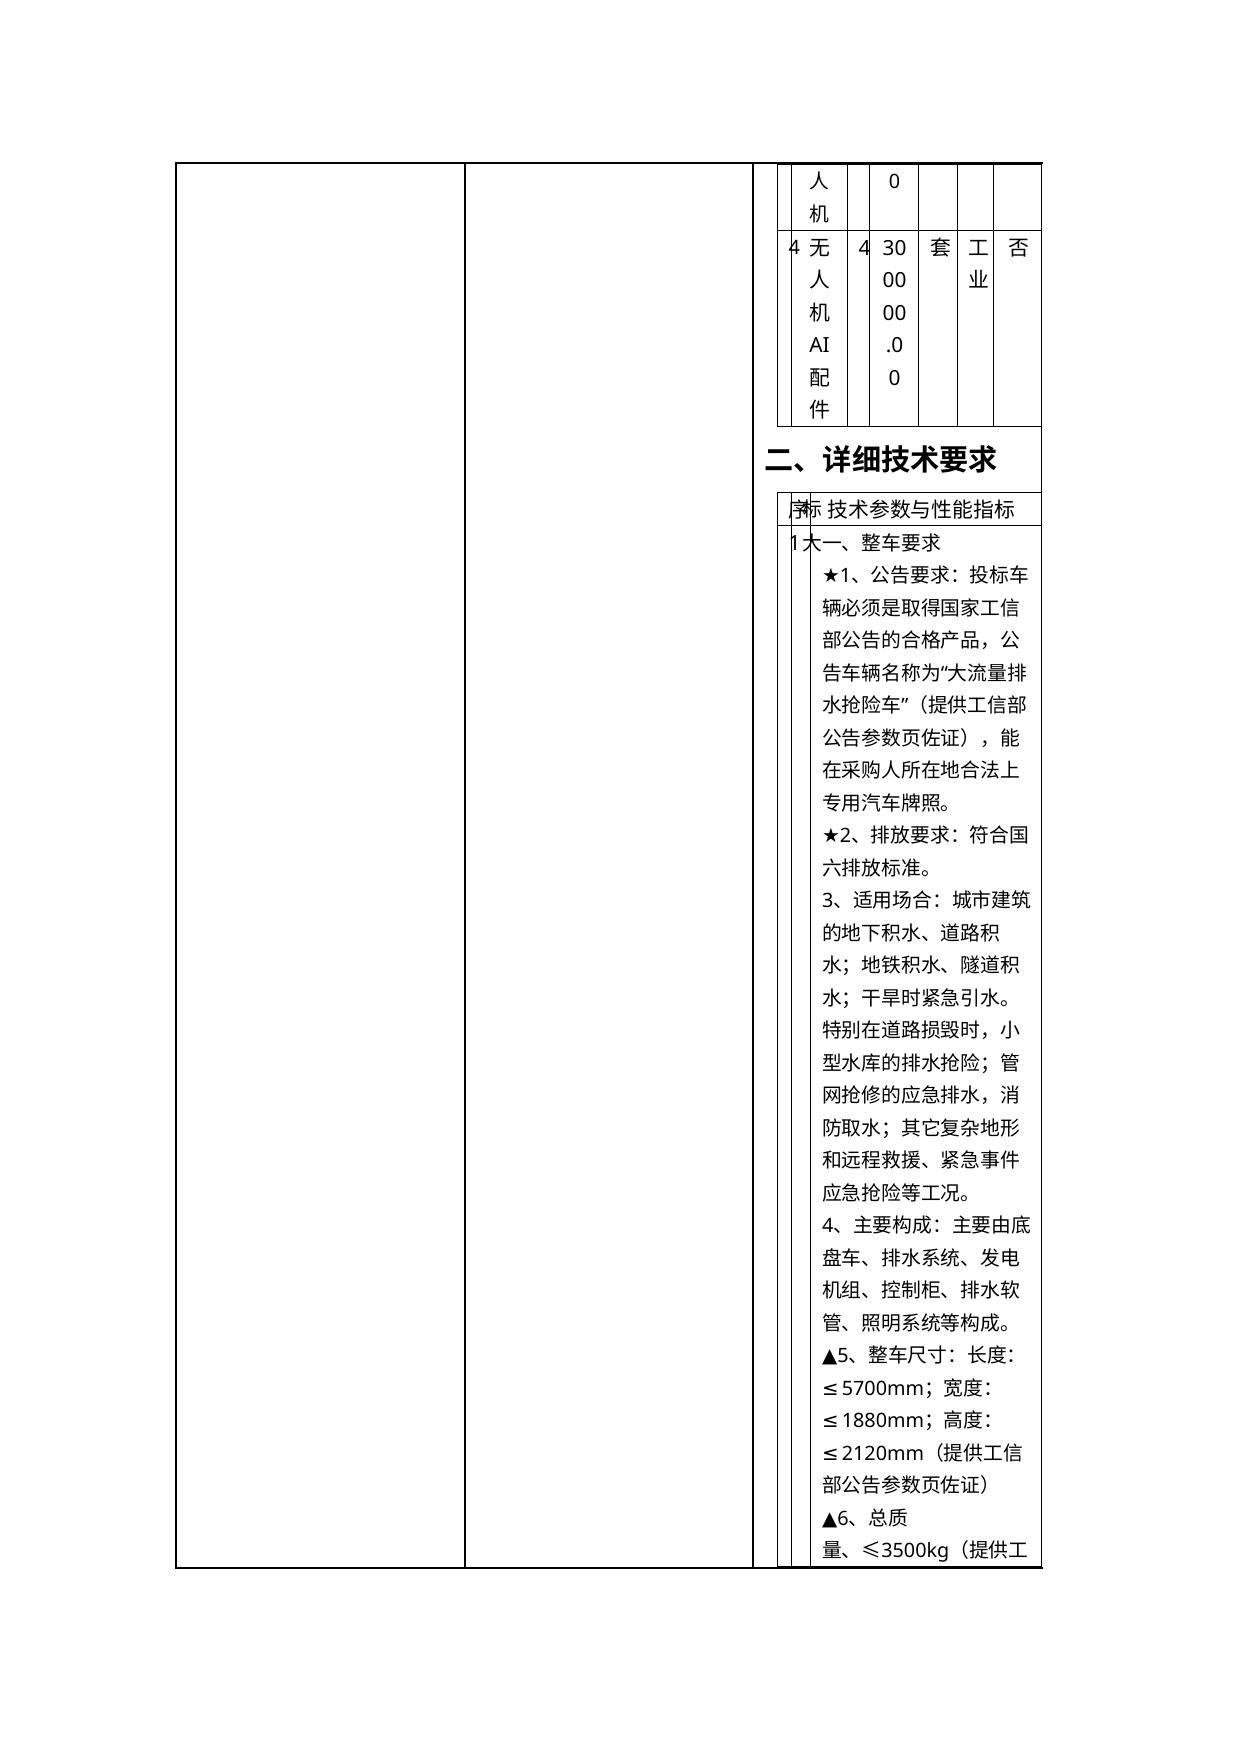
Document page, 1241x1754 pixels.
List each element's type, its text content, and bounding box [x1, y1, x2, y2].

table_cell [466, 164, 752, 1567]
table_cell 1 [177, 164, 464, 1567]
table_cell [754, 164, 1041, 1567]
